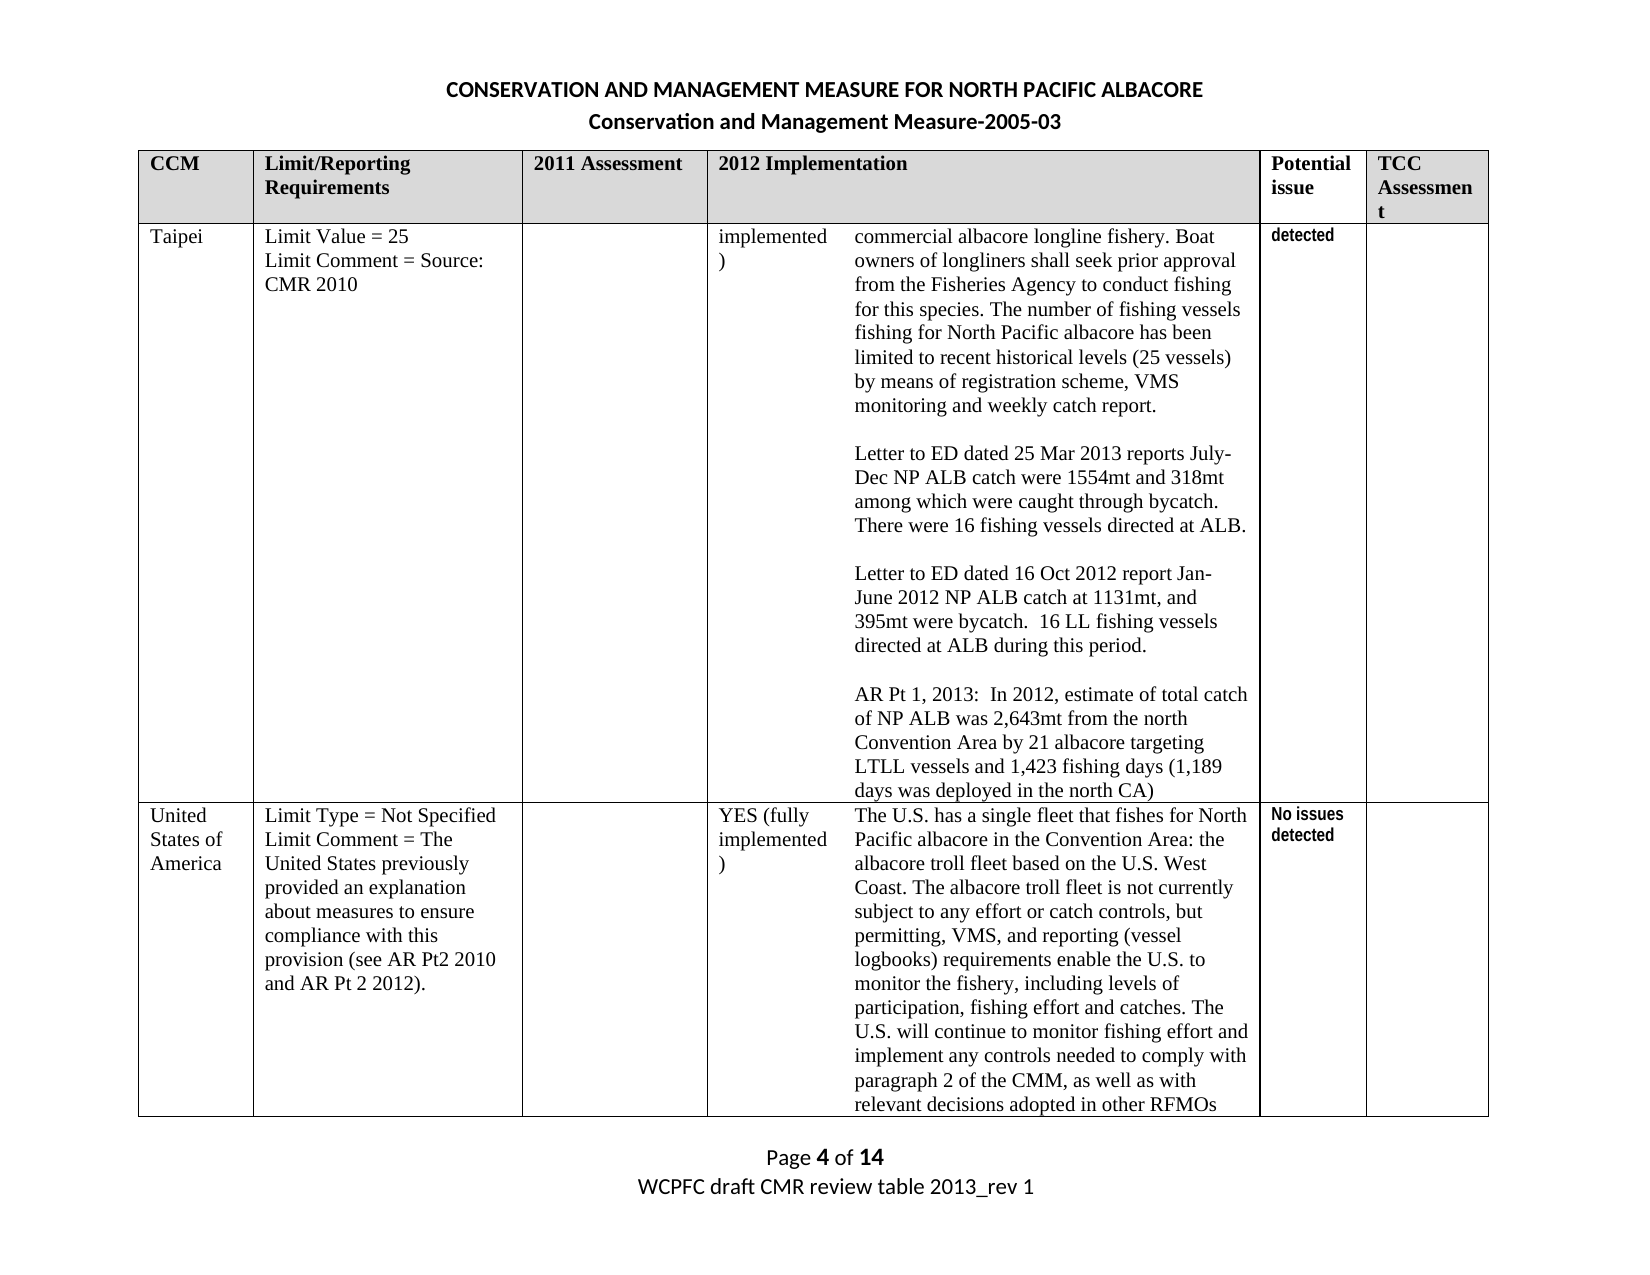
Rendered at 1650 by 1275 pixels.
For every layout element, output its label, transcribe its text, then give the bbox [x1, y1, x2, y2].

table_cell No issues detected [1261, 803, 1366, 1116]
table_cell [1367, 803, 1488, 1116]
table_cell YES (fully implemented) [708, 224, 843, 802]
table_header Limit/Reporting Requirements [254, 151, 522, 223]
table_header 2012 Implementation [708, 151, 1259, 223]
table_header 2011 Assessment [523, 151, 707, 223]
table_cell United States of America [139, 803, 253, 1116]
table_header TCC Assessment [1367, 151, 1488, 223]
table_header Potential issue [1261, 151, 1366, 223]
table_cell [254, 803, 522, 1116]
table_cell [1367, 224, 1488, 802]
table_header CCM [139, 151, 253, 223]
table_cell YES (fully implemented) [708, 803, 843, 1116]
table_cell [523, 224, 707, 802]
table_cell Chinese Taipei [139, 224, 253, 802]
table_cell [523, 803, 707, 1116]
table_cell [254, 224, 522, 802]
table_cell No issues detected [1261, 224, 1366, 802]
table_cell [843, 803, 1259, 1116]
